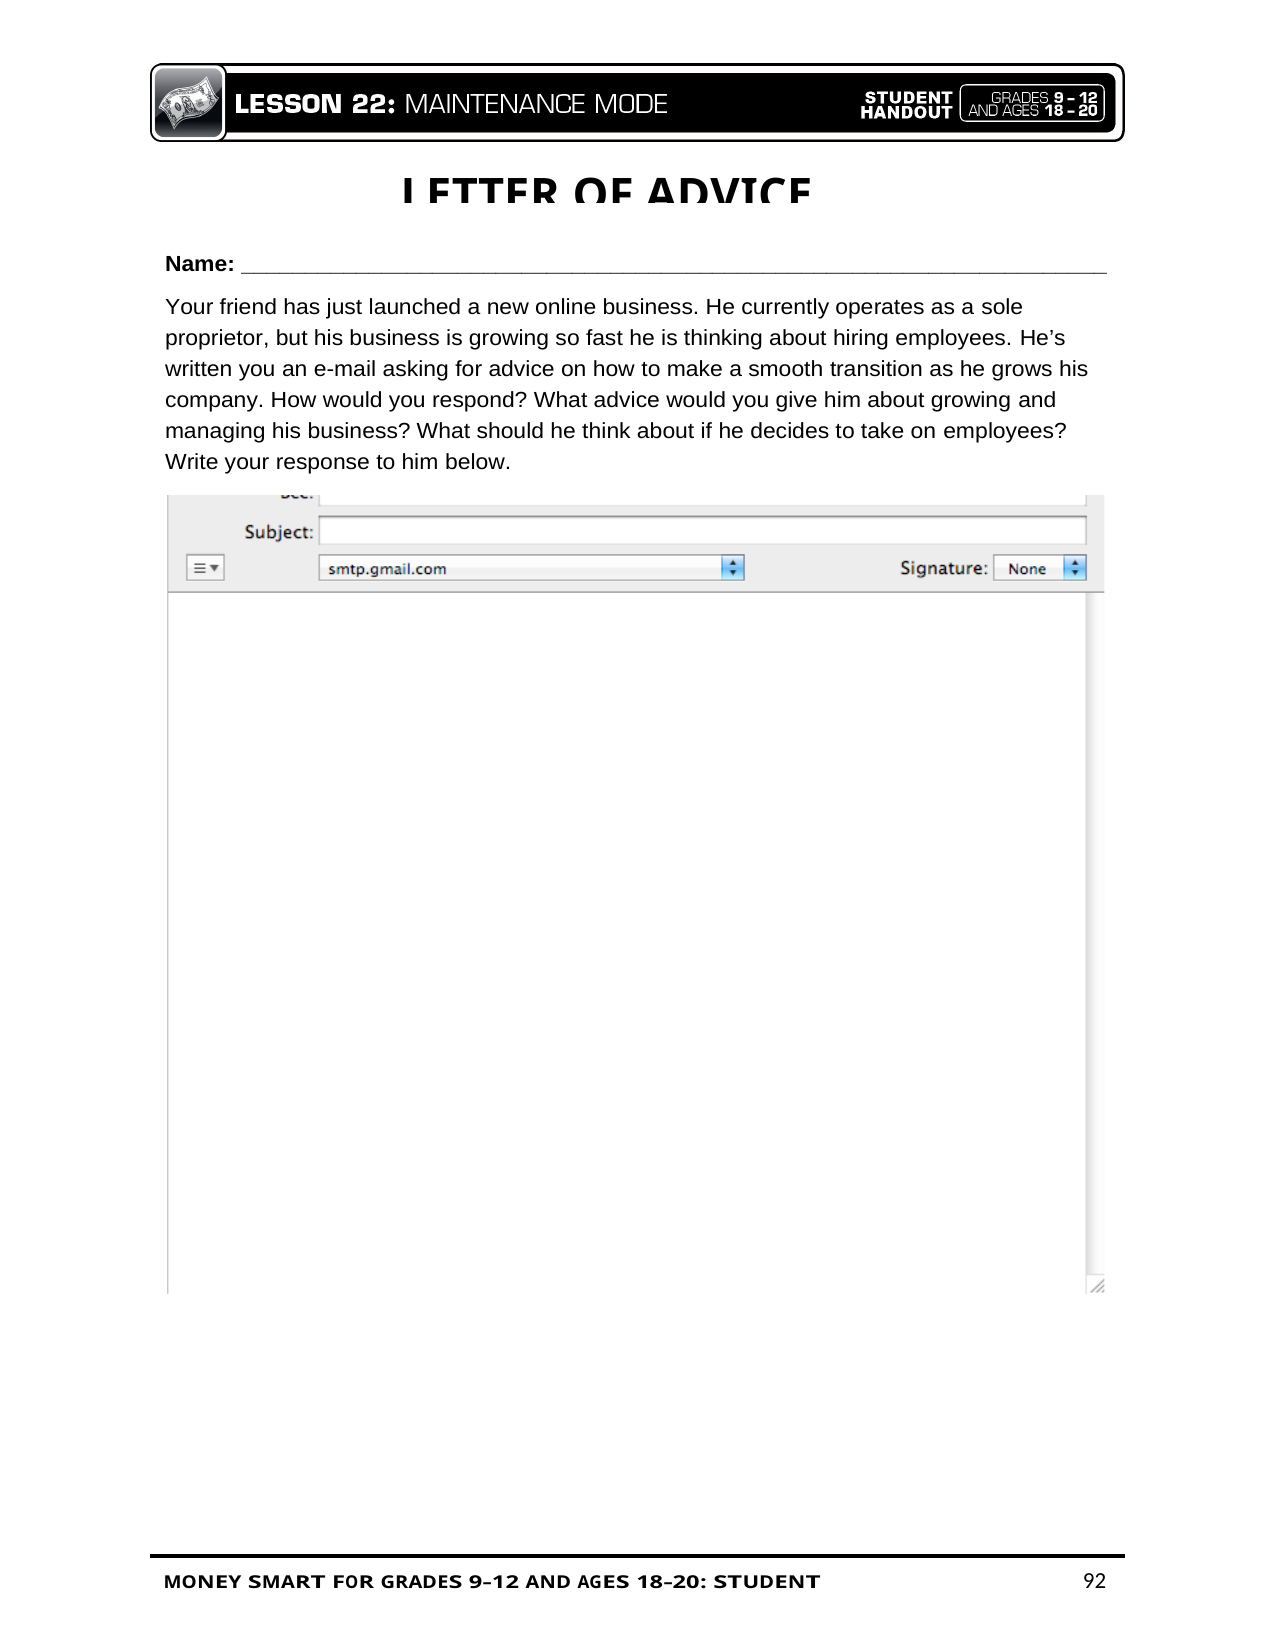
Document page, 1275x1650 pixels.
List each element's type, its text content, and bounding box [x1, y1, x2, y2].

text Your friend has just launched a new online business. He currently operates as a sole proprietor, but his business is growing so fast he is thinking about hiring employees. He’s written you an e-mail asking for advice on how to make a smooth transition as he grows his company. How would you respond? What advice would you give him about growing and managing his business? What should he think about if he decides to take on employees? [165, 294, 1089, 443]
text Name: ____________________________________________________________________ [165, 251, 1139, 276]
picture [149, 63, 1125, 142]
text Write your response to him below. [165, 449, 1139, 474]
picture [167, 495, 1105, 1294]
